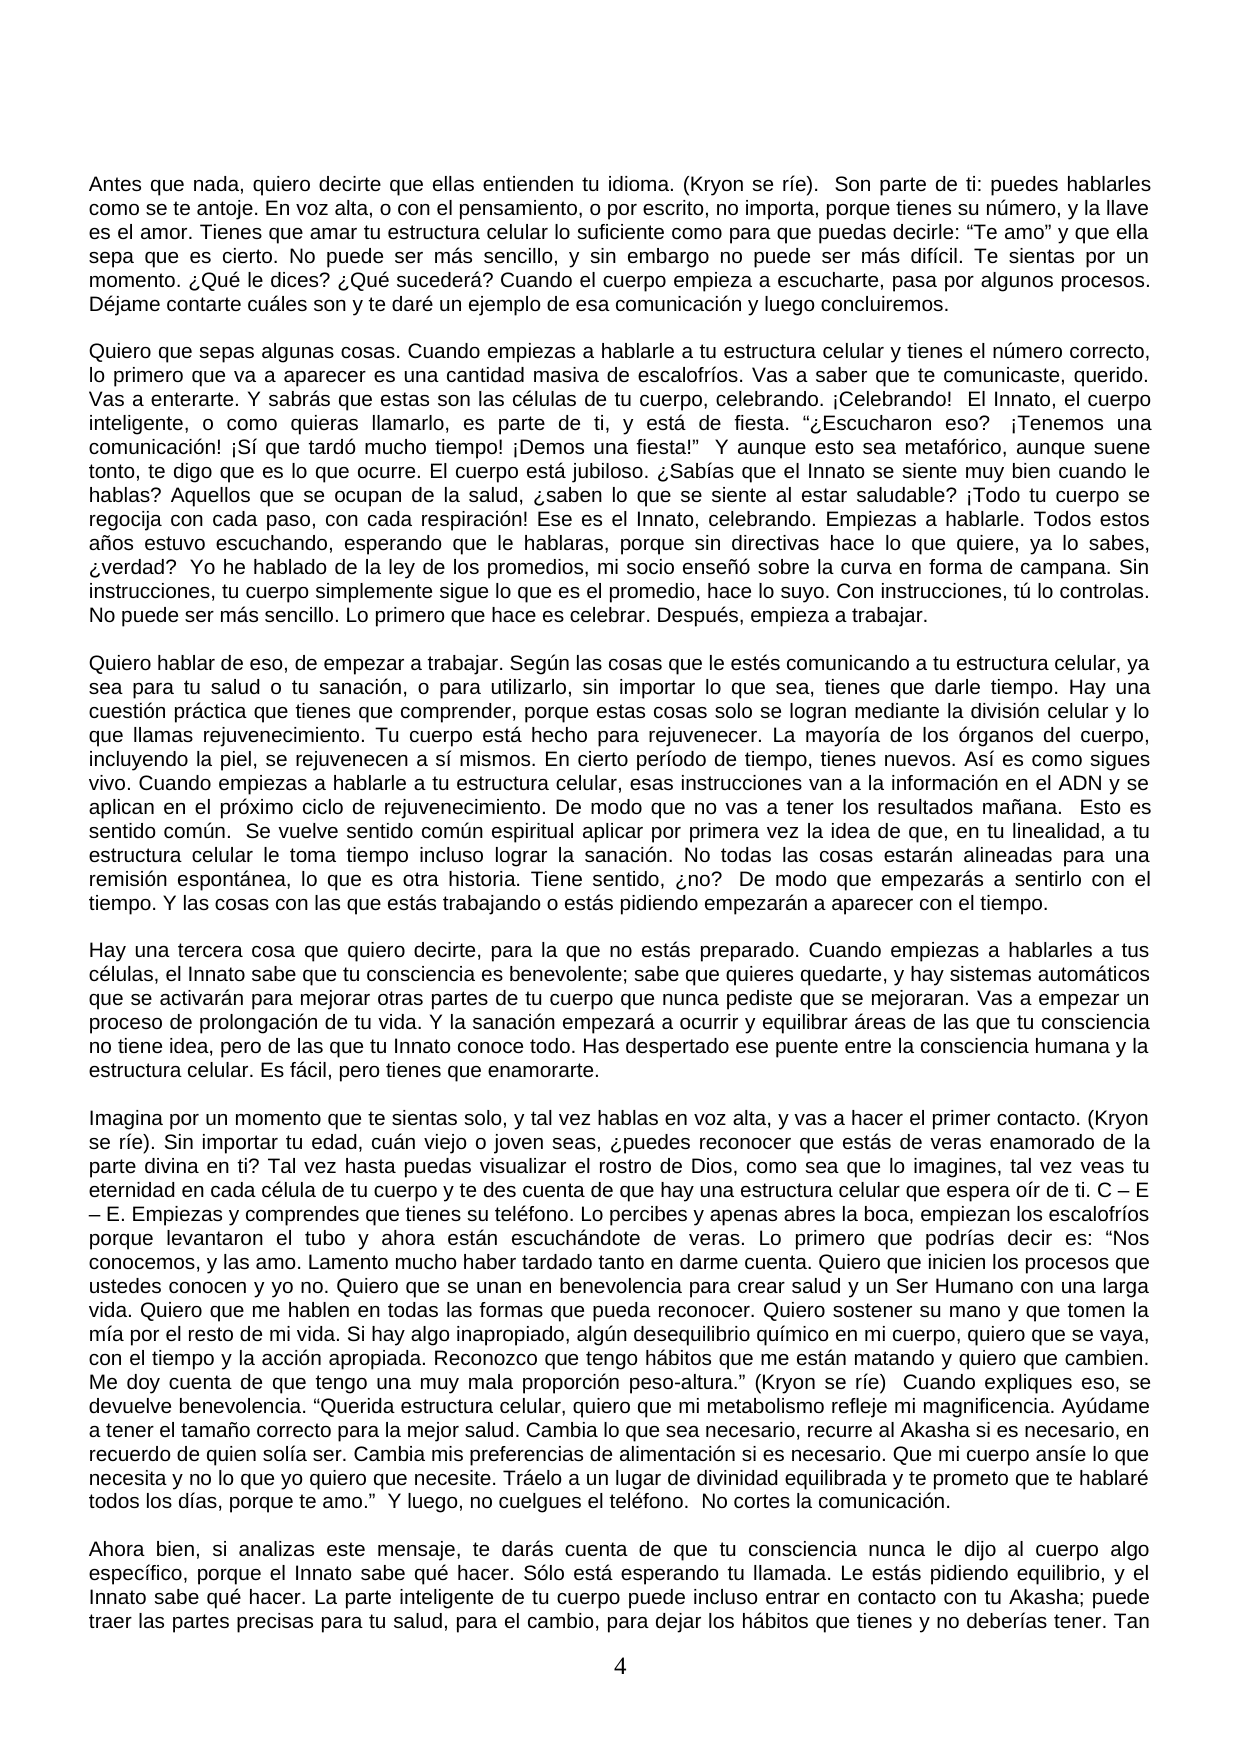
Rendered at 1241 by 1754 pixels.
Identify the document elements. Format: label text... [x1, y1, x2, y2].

text Hay una tercera cosa que quiero decirte, para la que no estás preparado. Cuando empiezas a hablarles a tus células, el Innato sabe que tu consciencia es benevolente; sabe que quieres quedarte, y hay sistemas automáticos que se activarán para mejorar otras partes de tu cuerpo que nunca pediste que se mejoraran. Vas a empezar un proceso de prolongación de tu vida. Y la sanación empezará a ocurrir y equilibrar áreas de las que tu consciencia no tiene idea, pero de las que tu Innato conoce todo. Has despertado ese puente entre la consciencia humana y la estructura celular. Es fácil, pero tienes que enamorarte. [89, 938, 1152, 1082]
text Quiero que sepas algunas cosas. Cuando empiezas a hablarle a tu estructura celular y tienes el número correcto, lo primero que va a aparecer es una cantidad masiva de escalofríos. Vas a saber que te comunicaste, querido. Vas a enterarte. Y sabrás que estas son las células de tu cuerpo, celebrando. ¡Celebrando! El Innato, el cuerpo inteligente, o como quieras llamarlo, es parte de ti, y está de fiesta. “¿Escucharon eso? ¡Tenemos una comunicación! ¡Sí que tardó mucho tiempo! ¡Demos una fiesta!” Y aunque esto sea metafórico, aunque suene tonto, te digo que es lo que ocurre. El cuerpo está jubiloso. ¿Sabías que el Innato se siente muy bien cuando le hablas? Aquellos que se ocupan de la salud, ¿saben lo que se siente al estar saludable? ¡Todo tu cuerpo se regocija con cada paso, con cada respiración! Ese es el Innato, celebrando. Empiezas a hablarle. Todos estos años estuvo escuchando, esperando que le hablaras, porque sin directivas hace lo que quiere, ya lo sabes, ¿verdad? Yo he hablado de la ley de los promedios, mi socio enseñó sobre la curva en forma de campana. Sin instrucciones, tu cuerpo simplemente sigue lo que es el promedio, hace lo suyo. Con instrucciones, tú lo controlas. No puede ser más sencillo. Lo primero que hace es celebrar. Después, empieza a trabajar. [89, 339, 1152, 627]
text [89, 1537, 1152, 1633]
text Antes que nada, quiero decirte que ellas entienden tu idioma. (Kryon se ríe). Son parte de ti: puedes hablarles como se te antoje. En voz alta, o con el pensamiento, o por escrito, no importa, porque tienes su número, y la llave es el amor. Tienes que amar tu estructura celular lo suficiente como para que puedas decirle: “Te amo” y que ella sepa que es cierto. No puede ser más sencillo, y sin embargo no puede ser más difícil. Te sientas por un momento. ¿Qué le dices? ¿Qué sucederá? Cuando el cuerpo empieza a escucharte, pasa por algunos procesos. Déjame contarte cuáles son y te daré un ejemplo de esa comunicación y luego concluiremos. [89, 172, 1152, 315]
text Quiero hablar de eso, de empezar a trabajar. Según las cosas que le estés comunicando a tu estructura celular, ya sea para tu salud o tu sanación, o para utilizarlo, sin importar lo que sea, tienes que darle tiempo. Hay una cuestión práctica que tienes que comprender, porque estas cosas solo se logran mediante la división celular y lo que llamas rejuvenecimiento. Tu cuerpo está hecho para rejuvenecer. La mayoría de los órganos del cuerpo, incluyendo la piel, se rejuvenecen a sí mismos. En cierto período de tiempo, tienes nuevos. Así es como sigues vivo. Cuando empiezas a hablarle a tu estructura celular, esas instrucciones van a la información en el ADN y se aplican en el próximo ciclo de rejuvenecimiento. De modo que no vas a tener los resultados mañana. Esto es sentido común. Se vuelve sentido común espiritual aplicar por primera vez la idea de que, en tu linealidad, a tu estructura celular le toma tiempo incluso lograr la sanación. No todas las cosas estarán alineadas para una remisión espontánea, lo que es otra historia. Tiene sentido, ¿no? De modo que empezarás a sentirlo con el tiempo. Y las cosas con las que estás trabajando o estás pidiendo empezarán a aparecer con el tiempo. [89, 651, 1152, 914]
text Imagina por un momento que te sientas solo, y tal vez hablas en voz alta, y vas a hacer el primer contacto. (Kryon se ríe). Sin importar tu edad, cuán viejo o joven seas, ¿puedes reconocer que estás de veras enamorado de la parte divina en ti? Tal vez hasta puedas visualizar el rostro de Dios, como sea que lo imagines, tal vez veas tu eternidad en cada célula de tu cuerpo y te des cuenta de que hay una estructura celular que espera oír de ti. C – E – E. Empiezas y comprendes que tienes su teléfono. Lo percibes y apenas abres la boca, empiezan los escalofríos porque levantaron el tubo y ahora están escuchándote de veras. Lo primero que podrías decir es: “Nos conocemos, y las amo. Lamento mucho haber tardado tanto en darme cuenta. Quiero que inicien los procesos que ustedes conocen y yo no. Quiero que se unan en benevolencia para crear salud y un Ser Humano con una larga vida. Quiero que me hablen en todas las formas que pueda reconocer. Quiero sostener su mano y que tomen la mía por el resto de mi vida. Si hay algo inapropiado, algún desequilibrio químico en mi cuerpo, quiero que se vaya, con el tiempo y la acción apropiada. Reconozco que tengo hábitos que me están matando y quiero que cambien. Me doy cuenta de que tengo una muy mala proporción peso-altura.” (Kryon se ríe) Cuando expliques eso, se devuelve benevolencia. “Querida estructura celular, quiero que mi metabolismo refleje mi magnificencia. Ayúdame a tener el tamaño correcto para la mejor salud. Cambia lo que sea necesario, recurre al Akasha si es necesario, en recuerdo de quien solía ser. Cambia mis preferencias de alimentación si es necesario. Que mi cuerpo ansíe lo que necesita y no lo que yo quiero que necesite. Tráelo a un lugar de divinidad equilibrada y te prometo que te hablaré todos los días, porque te amo.” Y luego, no cuelgues el teléfono. No cortes la comunicación. [89, 1106, 1152, 1513]
